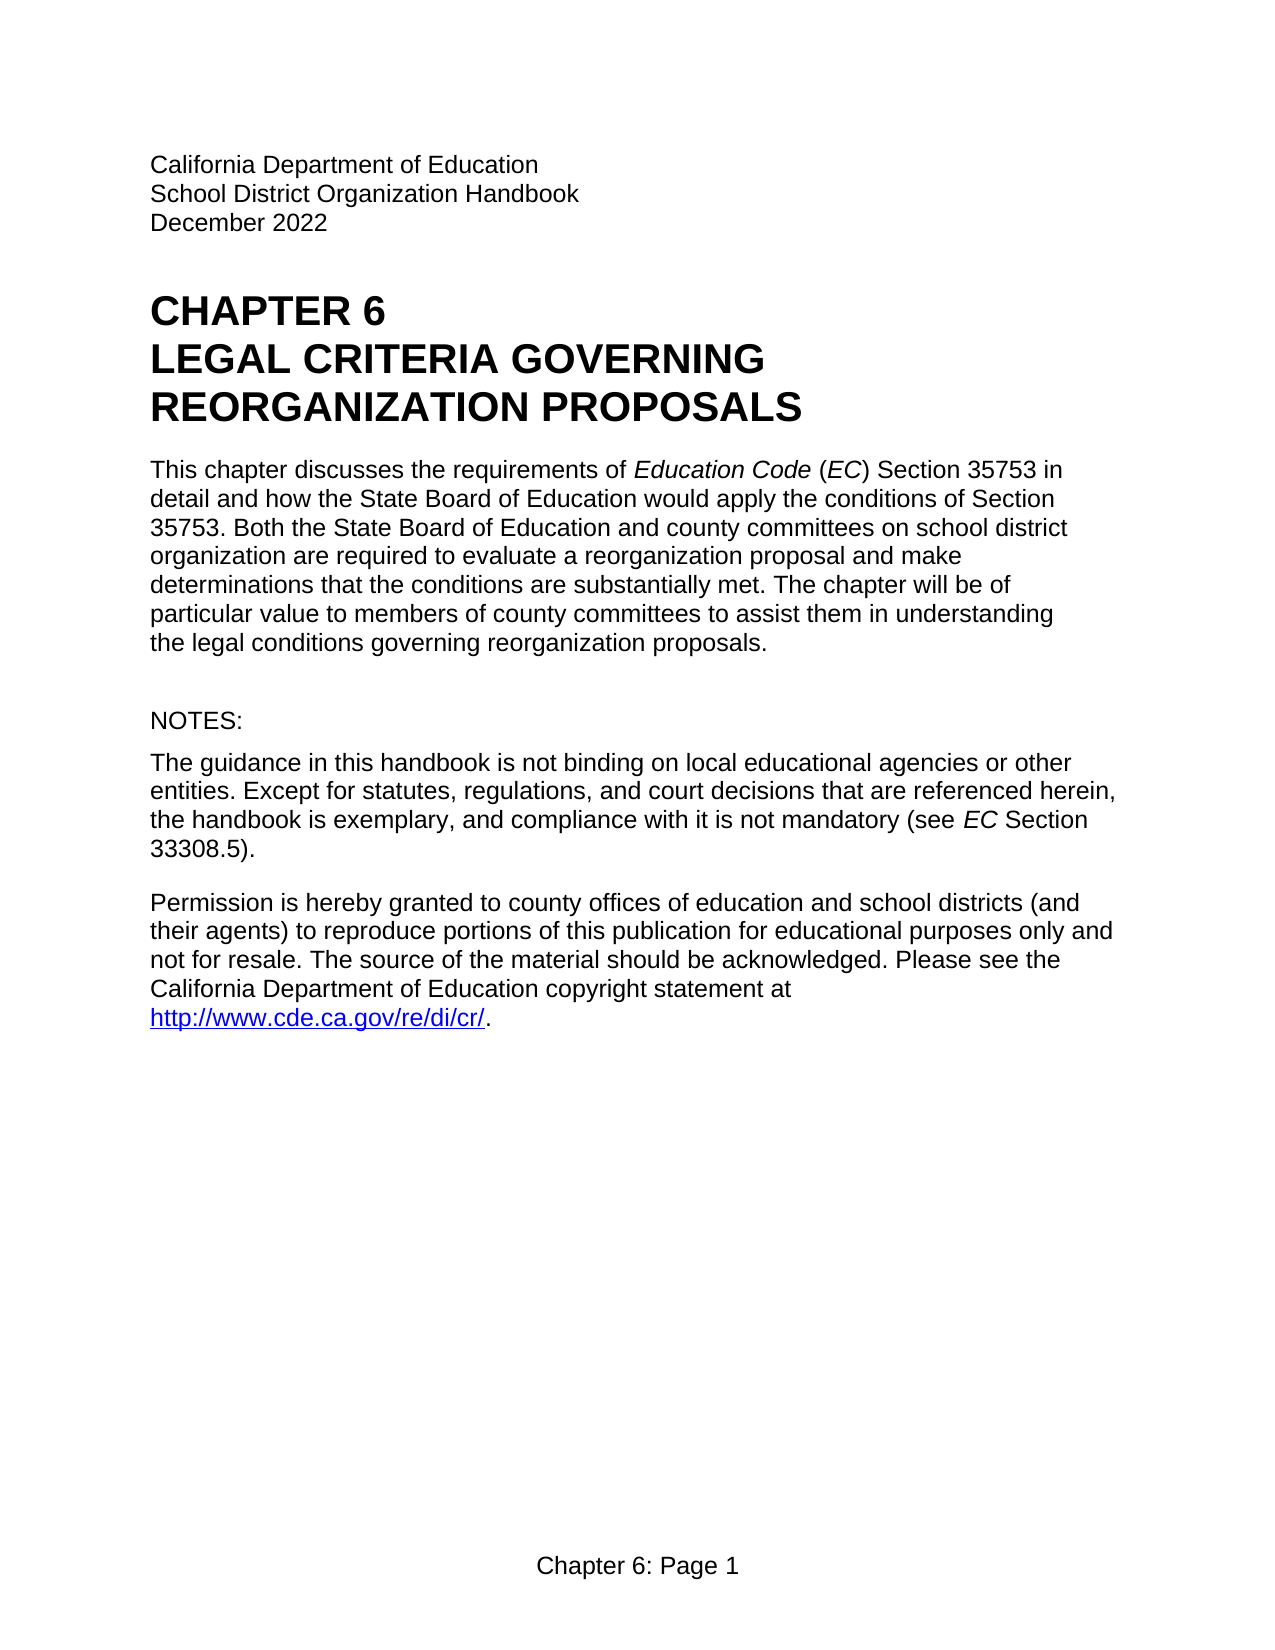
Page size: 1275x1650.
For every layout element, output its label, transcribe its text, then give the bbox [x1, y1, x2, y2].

text NOTES: [150, 706, 1125, 735]
text California Department of Education [150, 150, 1125, 179]
text School District Organization Handbook [150, 179, 1125, 207]
text Permission is hereby granted to county offices of education and school districts (and their agents) to reproduce portions of this publication for educational purposes only and not for resale. The source of the material should be acknowledged. Please see the California Department of Education copyright statement at http://www.cde.ca.gov/re/di/cr/. [150, 887, 1125, 1031]
text The guidance in this handbook is not binding on local educational agencies or other entities. Except for statutes, regulations, and court decisions that are referenced herein, the handbook is exemplary, and compliance with it is not mandatory (see EC Section 33308.5). [150, 747, 1125, 862]
text This chapter discusses the requirements of Education Code (EC) Section 35753 in detail and how the State Board of Education would apply the conditions of Section 35753. Both the State Board of Education and county committees on school district organization are required to evaluate a reorganization proposal and make determinations that the conditions are substantially met. The chapter will be of particular value to members of county committees to assist them in understanding the legal conditions governing reorganization proposals. [150, 455, 1076, 656]
subtitle CHAPTER 6 LEGAL CRITERIA GOVERNING REORGANIZATION PROPOSALS [150, 286, 1125, 430]
text December 2022 [150, 207, 1125, 236]
